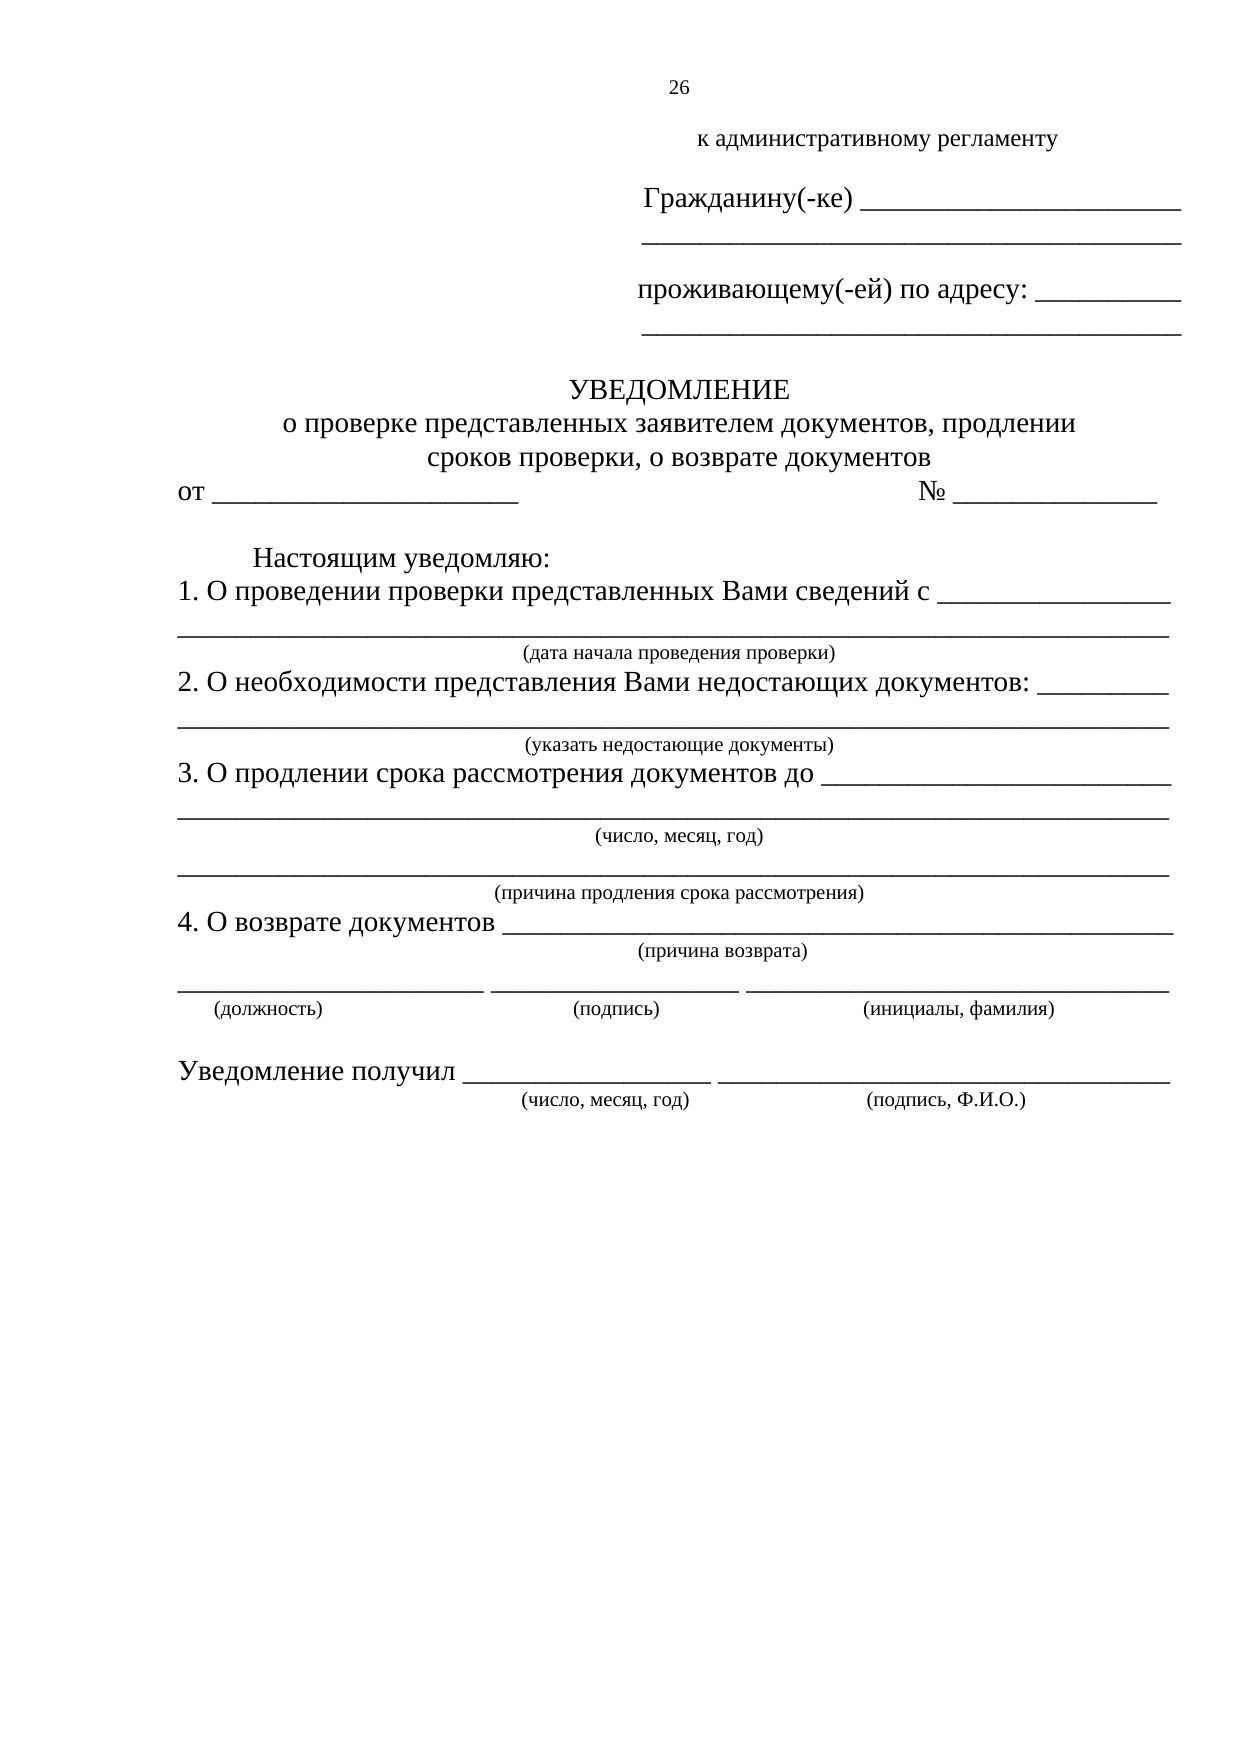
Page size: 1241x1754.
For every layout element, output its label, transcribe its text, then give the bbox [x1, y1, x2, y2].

text (указать недостающие документы) [177, 731, 1181, 756]
text (причина возврата) [177, 938, 1181, 962]
text сроков проверки, о возврате документов [177, 439, 1181, 473]
text (должность) (подпись) (инициалы, фамилия) [177, 995, 1181, 1019]
text к административному регламенту [697, 123, 1181, 152]
text проживающему(-ей) по адресу: __________ [177, 271, 1181, 305]
text Настоящим уведомляю: [177, 540, 1181, 573]
text Уведомление получил _________________ _______________________________ [177, 1053, 1181, 1087]
text (причина продления срока рассмотрения) [177, 880, 1181, 904]
text (число, месяц, год) [177, 823, 1181, 847]
text ____________________________________________________________________ [177, 847, 1181, 880]
text ____________________________________________________________________ [177, 789, 1181, 823]
text Гражданину(-ке) ______________________ [177, 181, 1181, 214]
text ____________________________________________________________________ [177, 607, 1181, 640]
text УВЕДОМЛЕНИЕ [177, 372, 1181, 406]
text 1. О проведении проверки представленных Вами сведений с ________________ [177, 573, 1181, 607]
text _____________________________________ [177, 214, 1181, 248]
text ____________________________________________________________________ [177, 698, 1181, 731]
text о проверке представленных заявителем документов, продлении [177, 406, 1181, 439]
text 2. О необходимости представления Вами недостающих документов: _________ [177, 664, 1181, 698]
text 4. О возврате документов ______________________________________________ [177, 904, 1181, 938]
text 3. О продлении срока рассмотрения документов до ________________________ [177, 756, 1181, 789]
text (число, месяц, год) (подпись, Ф.И.О.) [177, 1087, 1181, 1111]
text от _____________________ № ______________ [177, 473, 1181, 506]
text (дата начала проведения проверки) [177, 640, 1181, 664]
text _____________________ _________________ _____________________________ [177, 962, 1181, 995]
text _____________________________________ [177, 305, 1181, 338]
